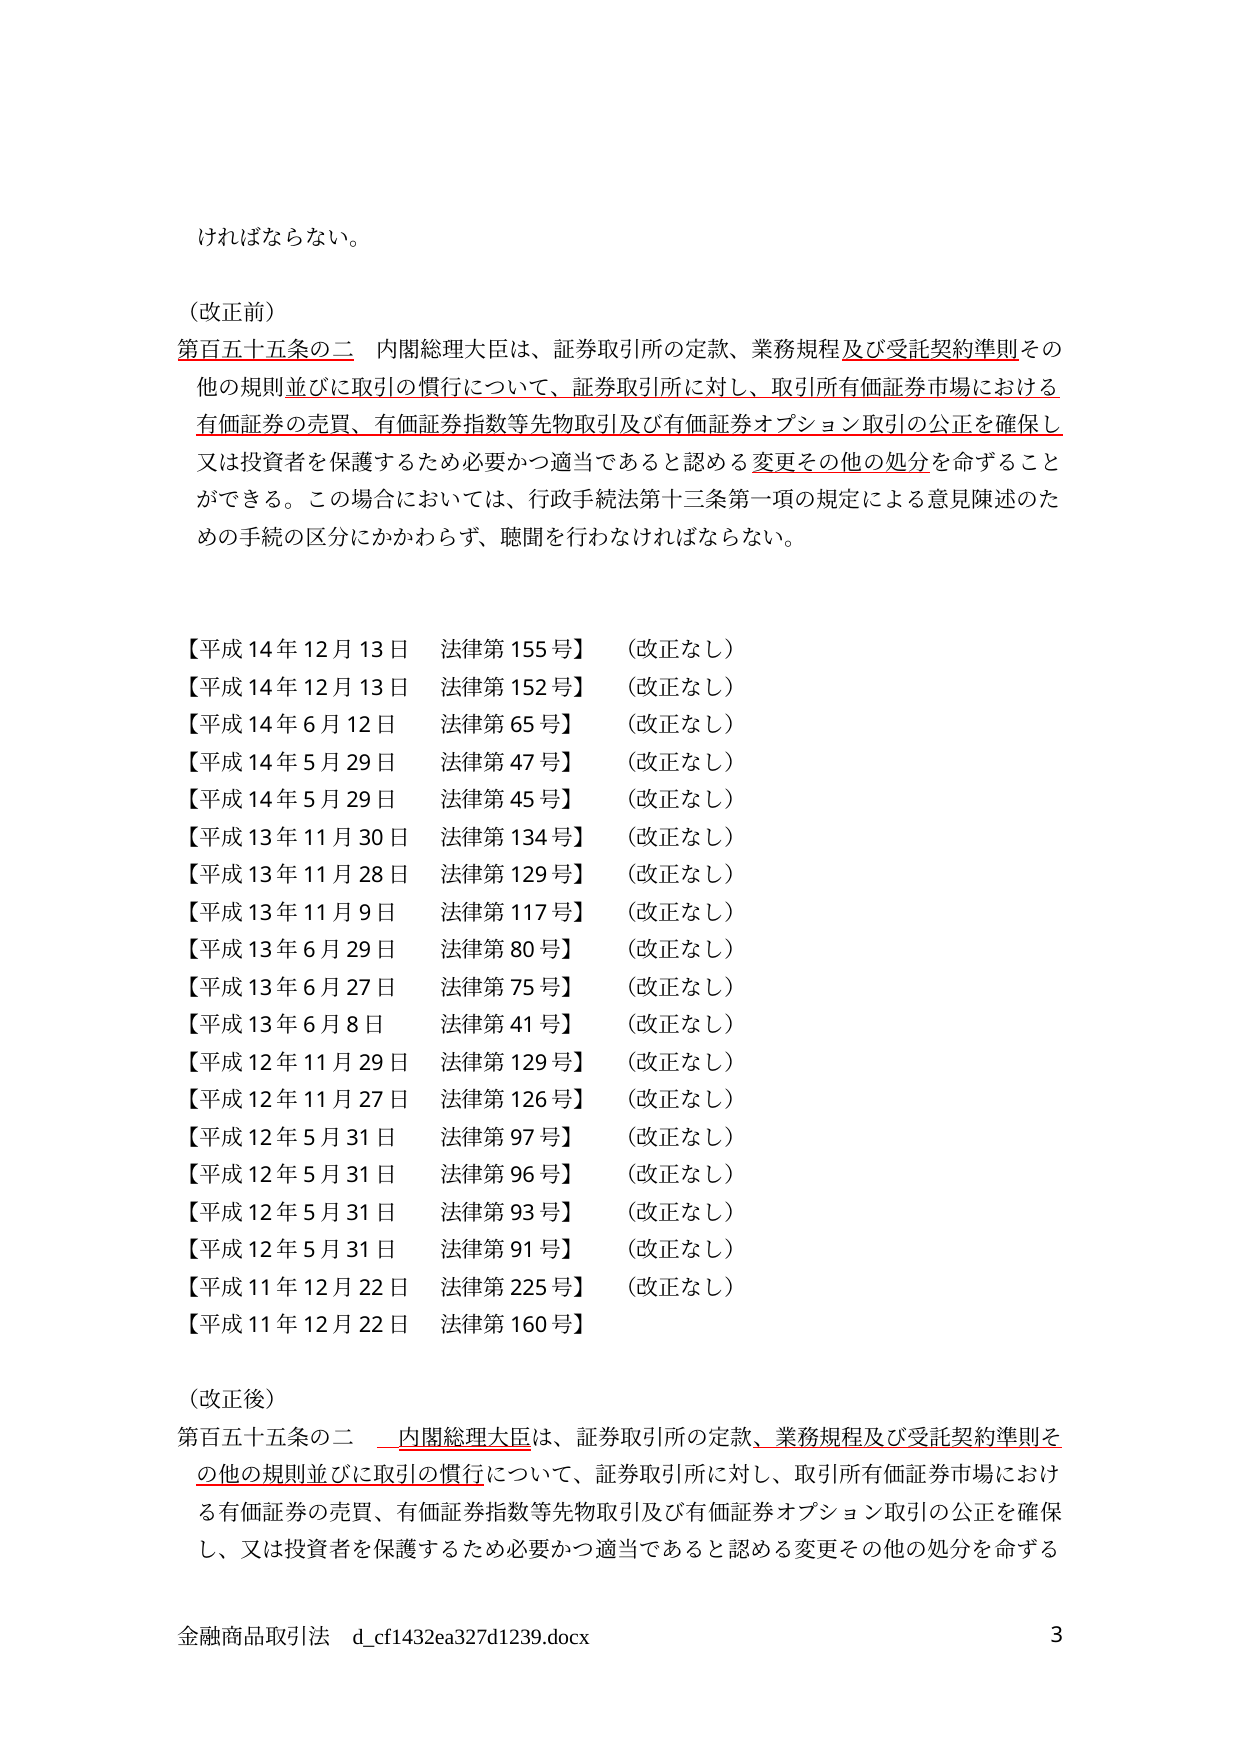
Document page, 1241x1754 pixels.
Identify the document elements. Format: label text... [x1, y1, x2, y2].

text 【平成13年6月27日 法律第75号】 （改正なし） [177, 967, 1063, 1004]
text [177, 217, 1063, 254]
text 【平成14年5月29日 法律第45号】 （改正なし） [177, 779, 1063, 817]
text 【平成12年11月27日 法律第126号】 （改正なし） [177, 1079, 1063, 1117]
text 【平成12年5月31日 法律第96号】 （改正なし） [177, 1154, 1063, 1192]
text （改正後） [177, 1379, 1063, 1417]
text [177, 1417, 1063, 1567]
text 【平成12年5月31日 法律第91号】 （改正なし） [177, 1229, 1063, 1267]
text 【平成13年6月8日 法律第41号】 （改正なし） [177, 1004, 1063, 1042]
text 【平成14年5月29日 法律第47号】 （改正なし） [177, 742, 1063, 779]
text 【平成12年11月29日 法律第129号】 （改正なし） [177, 1042, 1063, 1079]
text （改正前） [177, 292, 1063, 329]
text 【平成13年11月28日 法律第129号】 （改正なし） [177, 854, 1063, 892]
text 【平成13年11月9日 法律第117号】 （改正なし） [177, 892, 1063, 929]
text 【平成12年5月31日 法律第97号】 （改正なし） [177, 1117, 1063, 1154]
text 【平成14年12月13日 法律第152号】 （改正なし） [177, 667, 1063, 704]
text 【平成14年6月12日 法律第65号】 （改正なし） [177, 704, 1063, 742]
text 【平成13年11月30日 法律第134号】 （改正なし） [177, 817, 1063, 854]
text 【平成11年12月22日 法律第225号】 （改正なし） [177, 1267, 1063, 1304]
text 【平成11年12月22日 法律第160号】 [177, 1304, 1063, 1342]
text 【平成14年12月13日 法律第155号】 （改正なし） [177, 629, 1063, 667]
text 【平成12年5月31日 法律第93号】 （改正なし） [177, 1192, 1063, 1229]
text 【平成13年6月29日 法律第80号】 （改正なし） [177, 929, 1063, 967]
